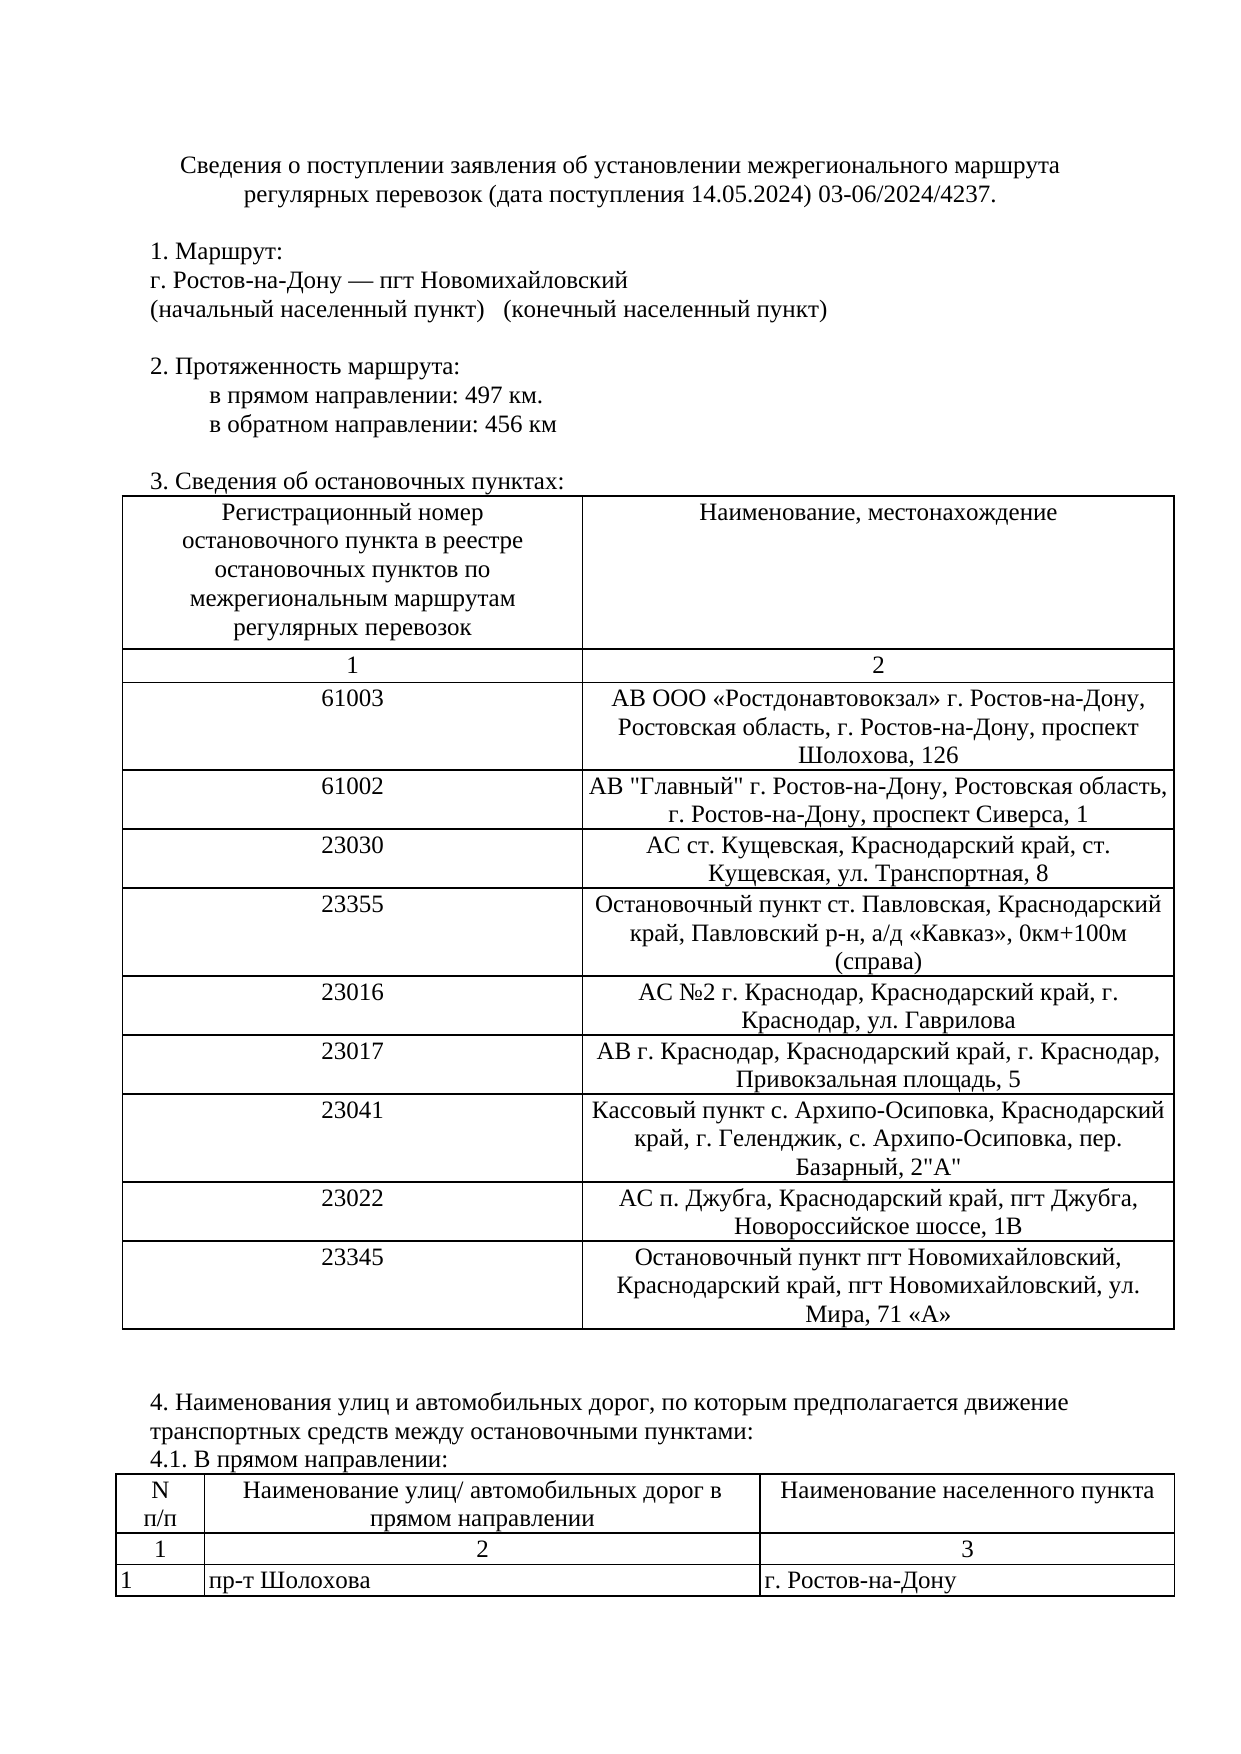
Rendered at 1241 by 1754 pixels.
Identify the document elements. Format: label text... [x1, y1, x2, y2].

text в обратном направлении: 456 км [150, 409, 1090, 437]
table_cell 23041 [123, 1095, 582, 1181]
table_cell 23016 [123, 977, 582, 1034]
text 4.1. В прямом направлении: [150, 1444, 1090, 1473]
text г. Ростов-на-Дону — пгт Новомихайловский [150, 265, 1090, 294]
text в прямом направлении: 497 км. [150, 380, 1090, 409]
table_header Наименование населенного пункта [761, 1475, 1174, 1532]
table_cell АС п. Джубга, Краснодарский край, пгт Джубга, Новороссийское шоссе, 1В [583, 1183, 1173, 1240]
table_cell АВ ООО «Ростдонавтовокзал» г. Ростов-на-Дону, Ростовская область, г. Ростов-на-Дону, проспект Шолохова, 126 [583, 683, 1173, 769]
table_cell АВ "Главный" г. Ростов-на-Дону, Ростовская область, г. Ростов-на-Дону, проспект Сиверса, 1 [583, 771, 1173, 828]
table_cell г. Ростов-на-Дону [761, 1565, 1174, 1595]
table_cell АС ст. Кущевская, Краснодарский край, ст. Кущевская, ул. Транспортная, 8 [583, 830, 1173, 887]
table_cell 61003 [123, 683, 582, 769]
table_cell 23355 [123, 889, 582, 975]
table_header Наименование улиц/ автомобильных дорог в прямом направлении [205, 1475, 759, 1532]
text 2. Протяженность маршрута: [150, 351, 1090, 380]
table_header N п/п [117, 1475, 204, 1532]
table_cell 1 [117, 1565, 204, 1595]
table_cell 61002 [123, 771, 582, 828]
table_cell 23022 [123, 1183, 582, 1240]
table_cell Кассовый пункт с. Архипо-Осиповка, Краснодарский край, г. Геленджик, с. Архипо-Осиповка, пер. Базарный, 2"А" [583, 1095, 1173, 1181]
text (начальный населенный пункт) (конечный населенный пункт) [150, 294, 1090, 322]
table_cell 2 [205, 1534, 759, 1564]
text 4. Наименования улиц и автомобильных дорог, по которым предполагается движение транспортных средств между остановочными пунктами: [150, 1387, 1090, 1444]
table_cell Остановочный пункт ст. Павловская, Краснодарский край, Павловский р-н, а/д «Кавказ», 0км+100м (справа) [583, 889, 1173, 975]
text 3. Сведения об остановочных пунктах: [150, 466, 1090, 495]
text 1. Маршрут: [150, 236, 1090, 265]
table_header Регистрационный номер остановочного пункта в реестре остановочных пунктов по межрегиональным маршрутам регулярных перевозок [123, 497, 582, 648]
table_cell 23030 [123, 830, 582, 887]
table_cell 1 [123, 650, 582, 681]
table_header Наименование, местонахождение [583, 497, 1173, 648]
text Сведения о поступлении заявления об установлении межрегионального маршрута регулярных перевозок (дата поступления 14.05.2024) 03-06/2024/4237. [150, 150, 1090, 207]
table_cell Остановочный пункт пгт Новомихайловский, Краснодарский край, пгт Новомихайловский, ул. Мира, 71 «А» [583, 1242, 1173, 1328]
table_cell 23345 [123, 1242, 582, 1328]
table_cell АС №2 г. Краснодар, Краснодарский край, г. Краснодар, ул. Гаврилова [583, 977, 1173, 1034]
table_cell 1 [117, 1534, 204, 1564]
table_cell 2 [583, 650, 1173, 681]
table_cell 23017 [123, 1036, 582, 1093]
table_cell 3 [761, 1534, 1174, 1564]
table_cell АВ г. Краснодар, Краснодарский край, г. Краснодар, Привокзальная площадь, 5 [583, 1036, 1173, 1093]
table_cell пр-т Шолохова [205, 1565, 759, 1595]
